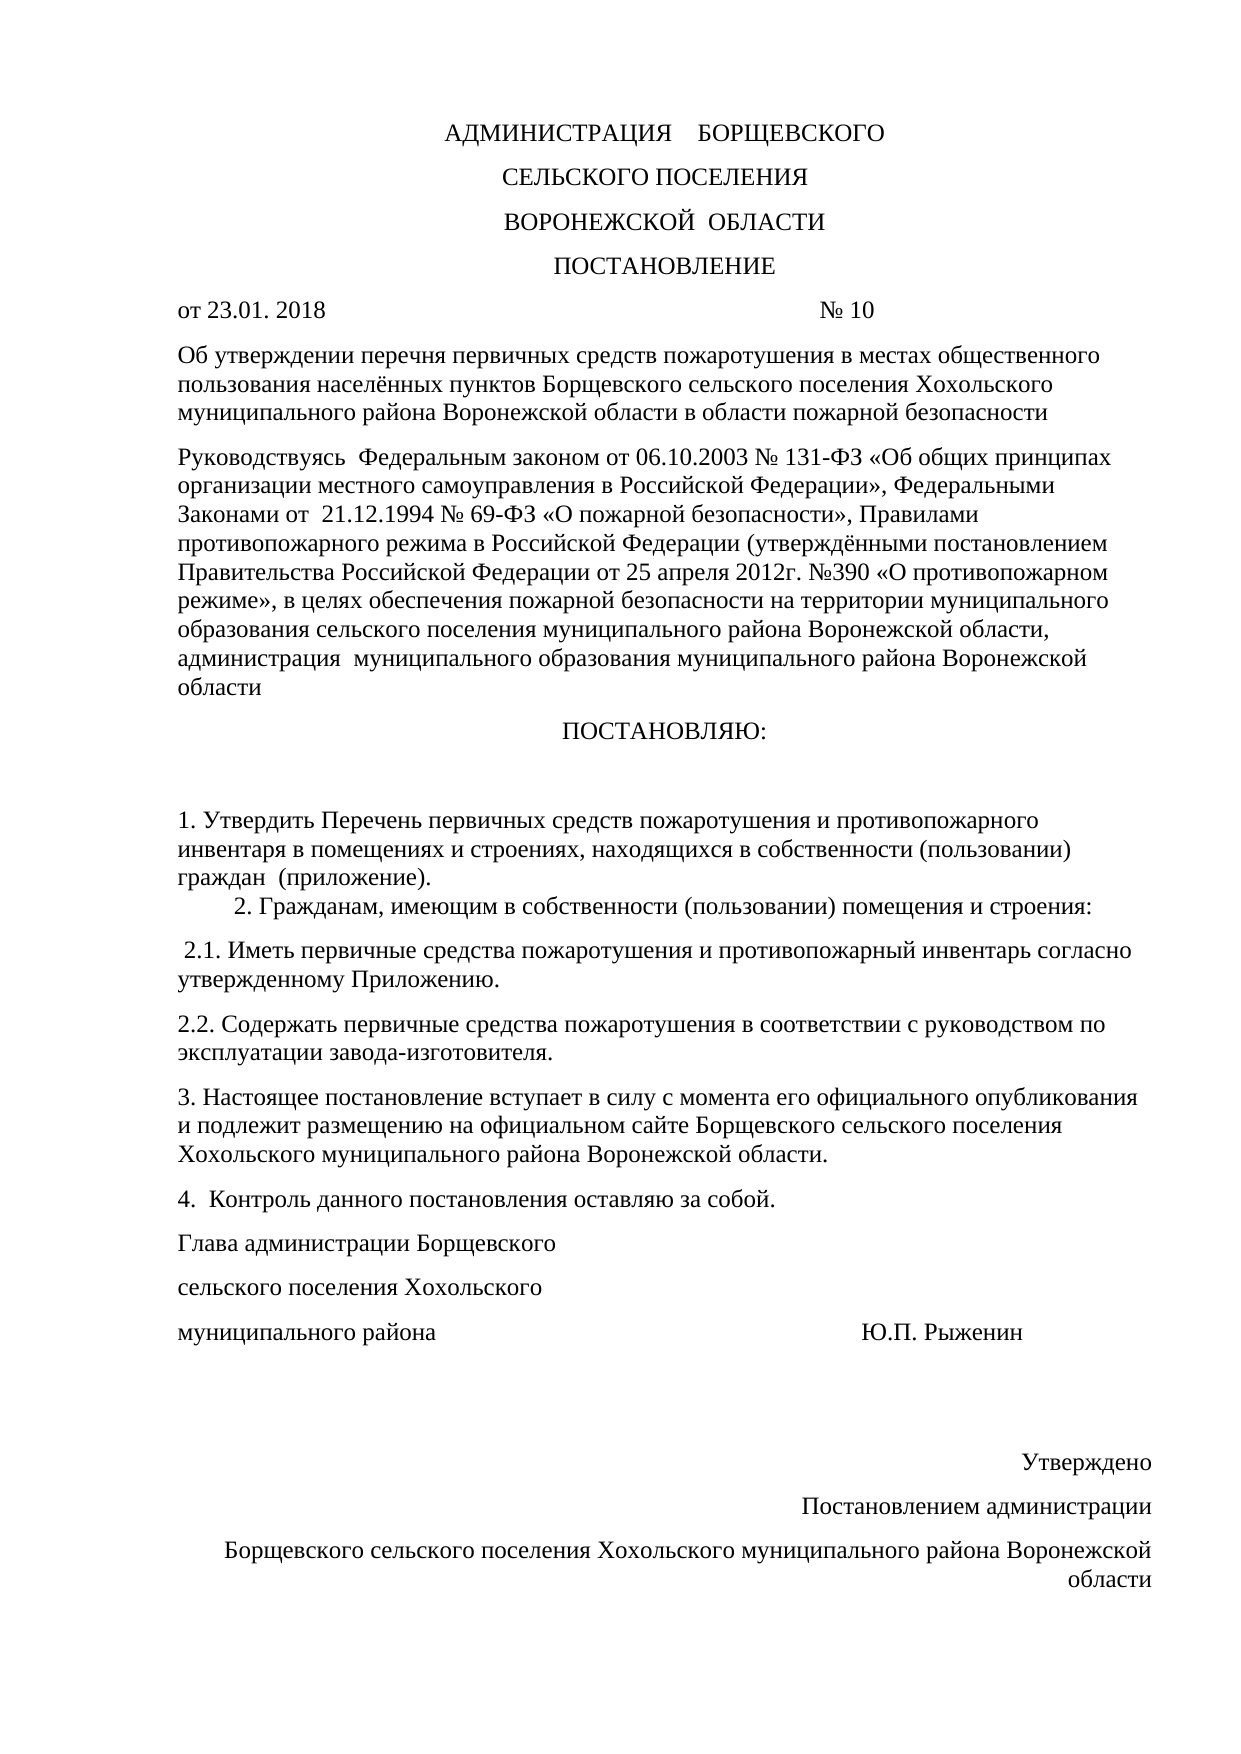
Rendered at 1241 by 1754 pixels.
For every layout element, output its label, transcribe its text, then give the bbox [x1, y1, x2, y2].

text Глава администрации Борщевского [177, 1228, 1152, 1257]
text от 23.01. 2018 № 10 [177, 296, 1152, 324]
text Утверждено [177, 1447, 1152, 1476]
text Борщевского сельского поселения Хохольского муниципального района Воронежской области [177, 1536, 1152, 1593]
text 1. Утвердить Перечень первичных средств пожаротушения и противопожарного инвентаря в помещениях и строениях, находящихся в собственности (пользовании) граждан (приложение). 2. Гражданам, имеющим в собственности (пользовании) помещения и строения: [177, 805, 1152, 920]
text 3. Настоящее постановление вступает в силу с момента его официального опубликования и подлежит размещению на официальном сайте Борщевского сельского поселения Хохольского муниципального района Воронежской области. [177, 1082, 1152, 1168]
text СЕЛЬСКОГО ПОСЕЛЕНИЯ [177, 162, 1152, 191]
text ПОСТАНОВЛЯЮ: [177, 716, 1152, 745]
text ПОСТАНОВЛЕНИЕ [177, 251, 1152, 280]
text Постановлением администрации [177, 1491, 1152, 1520]
text ВОРОНЕЖСКОЙ ОБЛАСТИ [177, 207, 1152, 236]
text сельского поселения Хохольского [177, 1272, 1152, 1301]
text Об утверждении перечня первичных средств пожаротушения в местах общественного пользования населённых пунктов Борщевского сельского поселения Хохольского муниципального района Воронежской области в области пожарной безопасности [177, 340, 1152, 426]
text муниципального района Ю.П. Рыженин [177, 1317, 1152, 1346]
text 2.1. Иметь первичные средства пожаротушения и противопожарный инвентарь согласно утвержденному Приложению. [177, 936, 1152, 993]
text 4. Контроль данного постановления оставляю за собой. [177, 1184, 1152, 1212]
text Руководствуясь Федеральным законом от 06.10.2003 № 131-ФЗ «Об общих принципах организации местного самоуправления в Российской Федерации», Федеральными Законами от 21.12.1994 № 69-ФЗ «О пожарной безопасности», Правилами противопожарного режима в Российской Федерации (утверждёнными постановлением Правительства Российской Федерации от 25 апреля 2012г. №390 «О противопожарном режиме», в целях обеспечения пожарной безопасности на территории муниципального образования сельского поселения муниципального района Воронежской области, администрация муниципального образования муниципального района Воронежской области [177, 442, 1152, 701]
text АДМИНИСТРАЦИЯ БОРЩЕВСКОГО [177, 118, 1152, 147]
text 2.2. Содержать первичные средства пожаротушения в соответствии с руководством по эксплуатации завода-изготовителя. [177, 1009, 1152, 1066]
